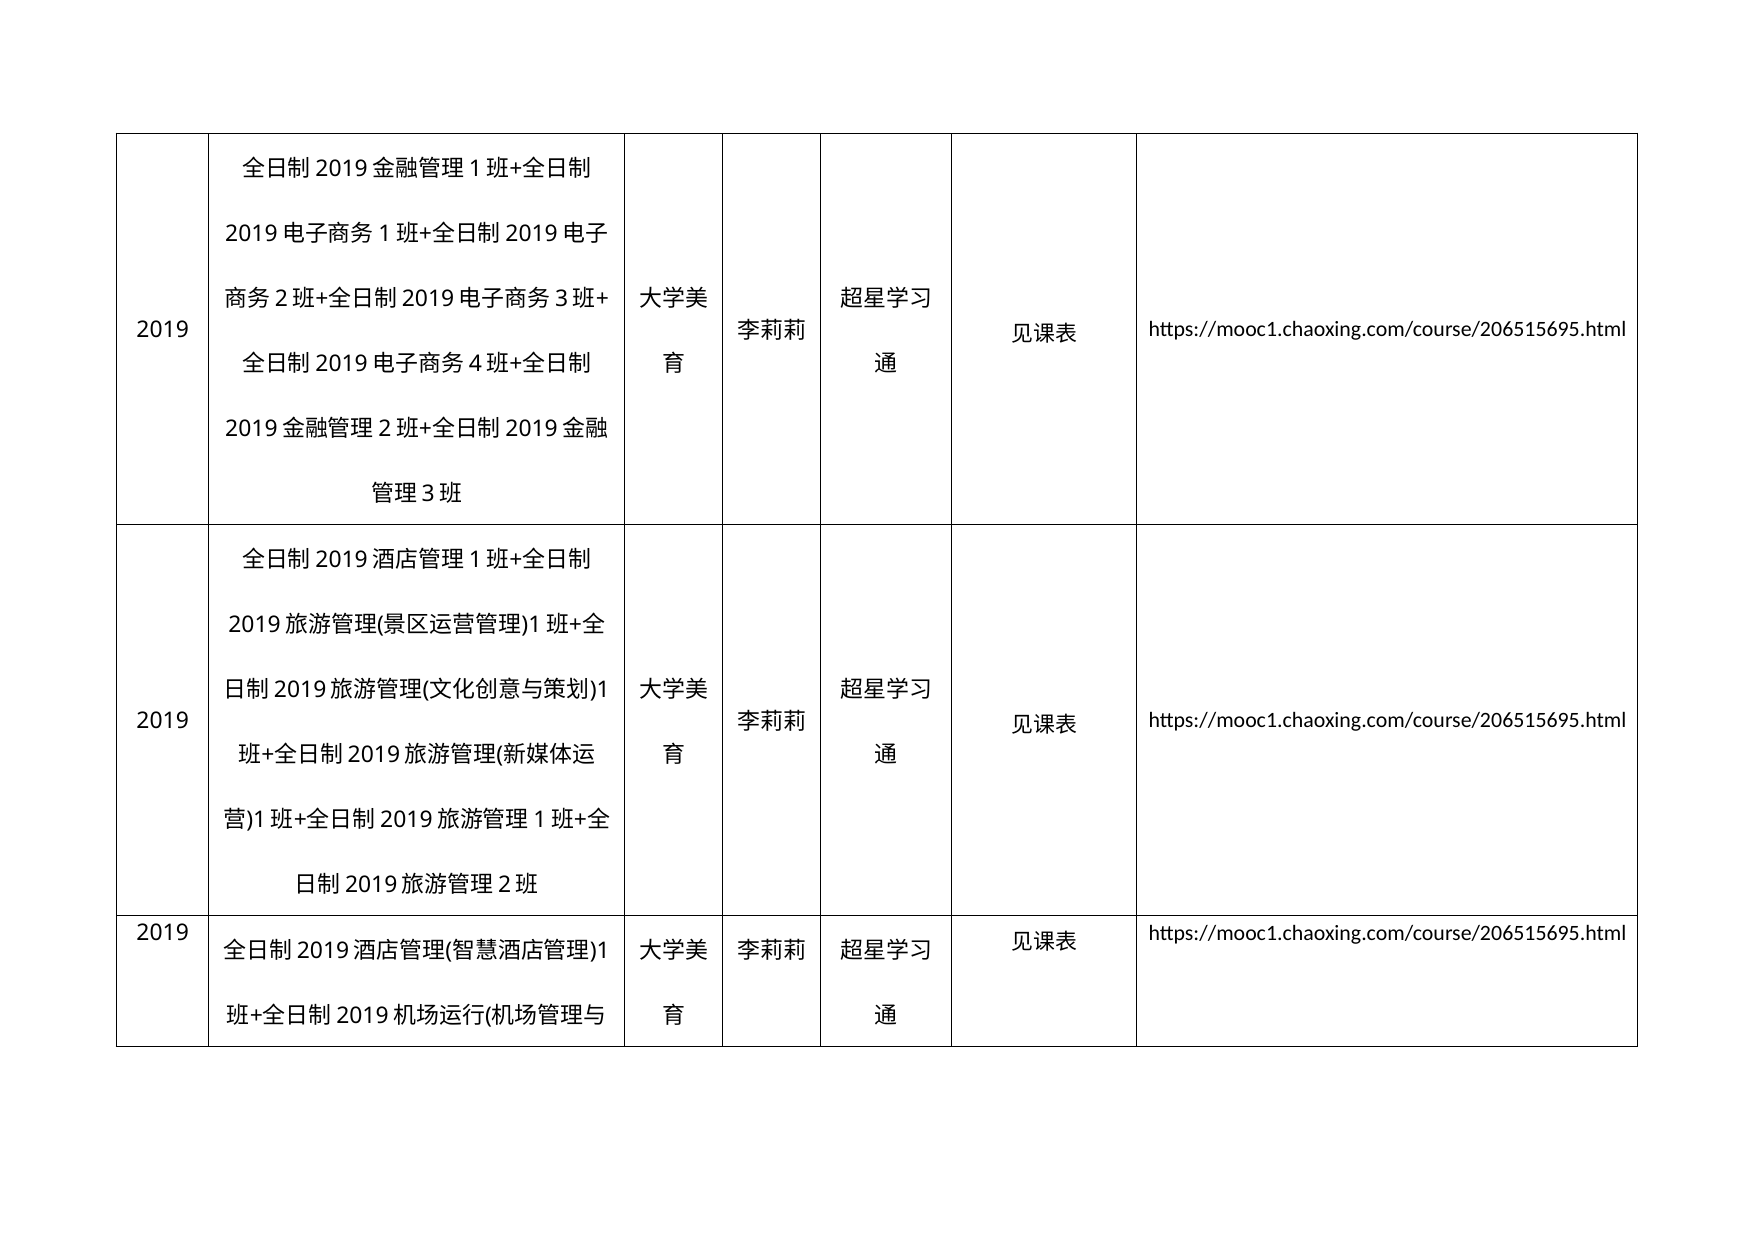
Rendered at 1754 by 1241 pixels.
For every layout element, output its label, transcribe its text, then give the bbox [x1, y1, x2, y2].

table_cell 见课表 [952, 525, 1136, 915]
table_cell 2019 [117, 134, 208, 524]
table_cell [1137, 916, 1637, 1046]
table_cell 超星学习通 [821, 134, 951, 524]
table_cell 2019 [117, 916, 208, 1046]
table_cell 见课表 [952, 916, 1136, 1046]
table_cell 李莉莉 [723, 134, 820, 524]
table_cell 李莉莉 [723, 525, 820, 915]
table_cell 2019 [117, 525, 208, 915]
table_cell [1137, 134, 1637, 524]
table_cell 超星学习通 [821, 916, 951, 1046]
table_cell 全日制2019酒店管理1班+全日制2019旅游管理(景区运营管理)1班+全日制2019旅游管理(文化创意与策划)1班+全日制2019旅游管理(新媒体运营)1班+全日制2019旅游管理1班+全日制2019旅游管理2班 [209, 525, 624, 915]
table_cell 大学美育 [625, 916, 722, 1046]
table_cell 见课表 [952, 134, 1136, 524]
table_cell 超星学习通 [821, 525, 951, 915]
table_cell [209, 916, 624, 1046]
table_cell 全日制2019金融管理1班+全日制2019电子商务1班+全日制2019电子商务2班+全日制2019电子商务3班+全日制2019电子商务4班+全日制2019金融管理2班+全日制2019金融管理3班 [209, 134, 624, 524]
table_cell https://mooc1.chaoxing.com/course/206515695.html [1137, 525, 1637, 915]
table_cell 李莉莉 [723, 916, 820, 1046]
table_cell 大学美育 [625, 525, 722, 915]
table_cell 大学美育 [625, 134, 722, 524]
